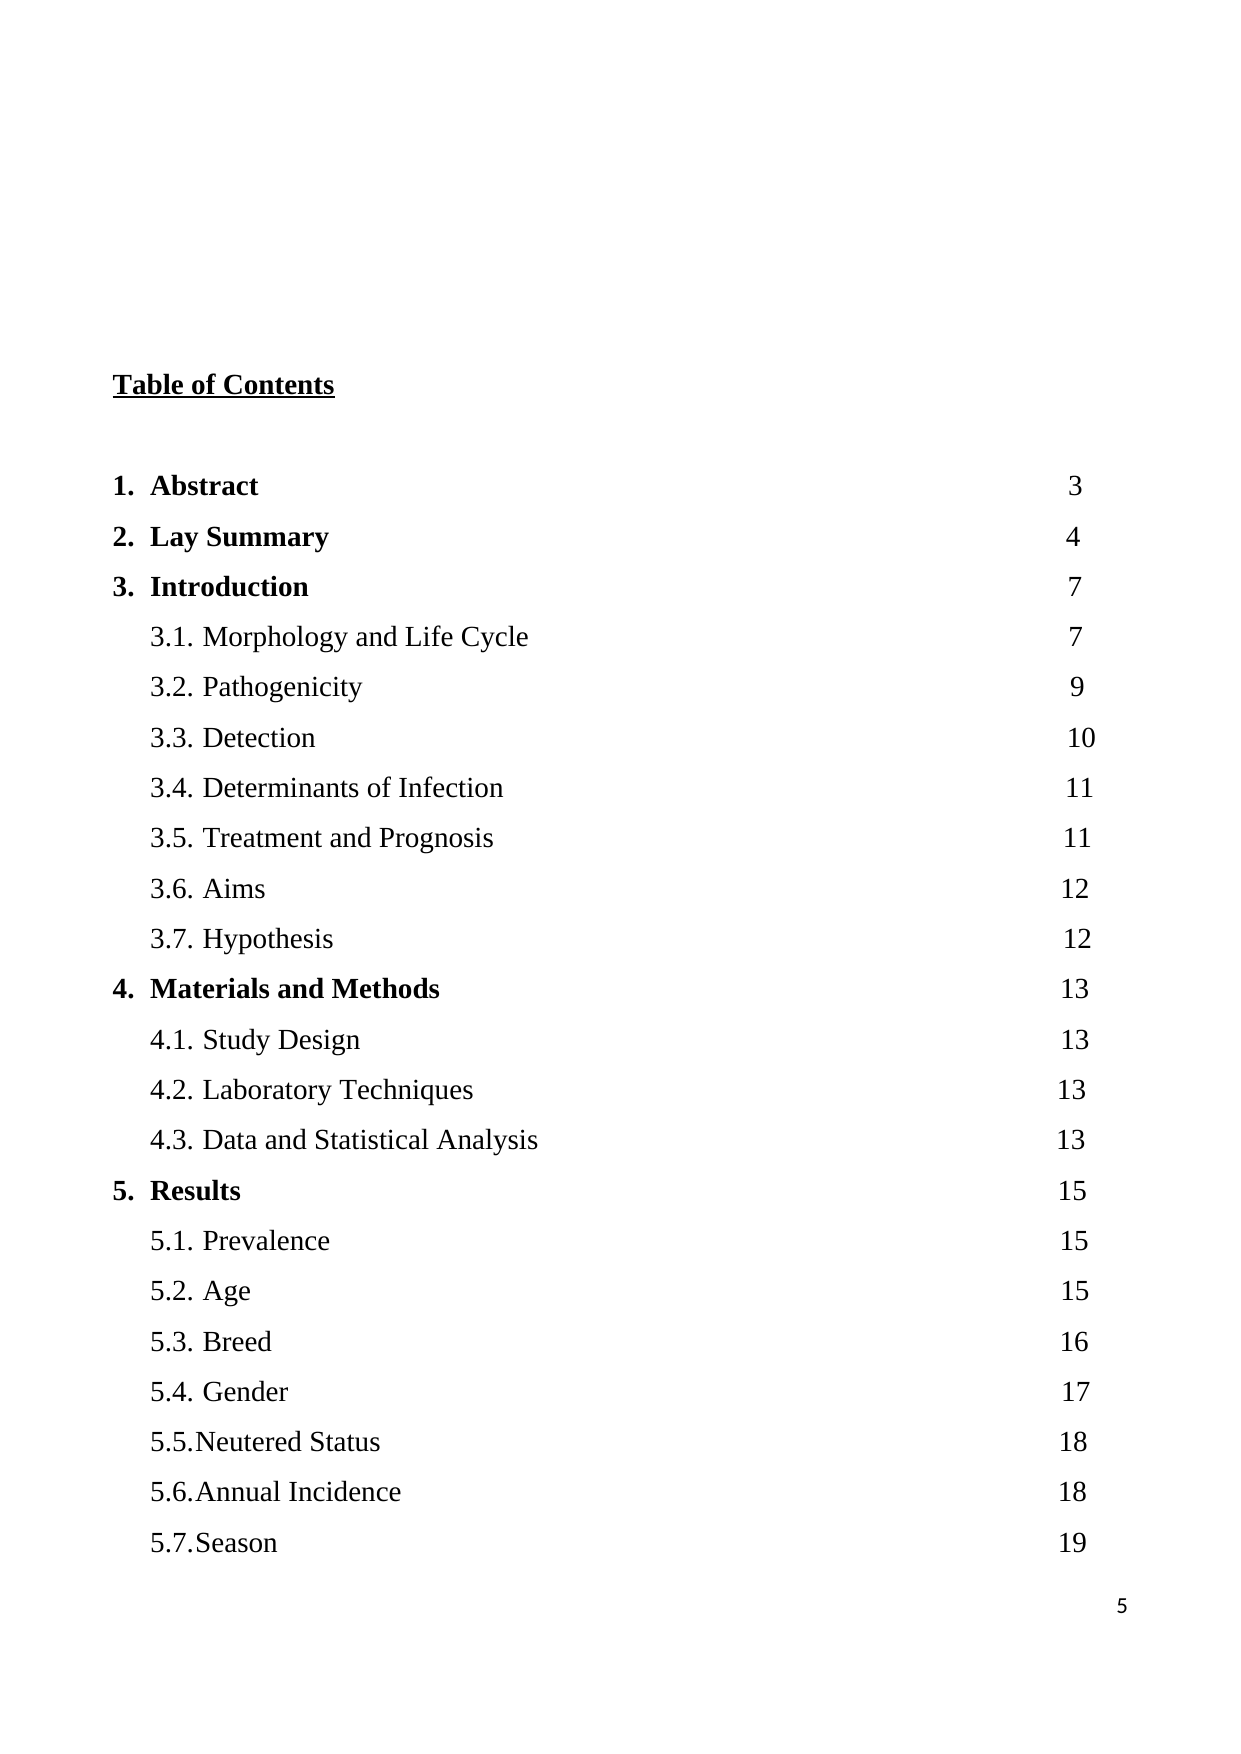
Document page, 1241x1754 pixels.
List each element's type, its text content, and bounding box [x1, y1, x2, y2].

text Table of Contents [112, 367, 1128, 401]
list Prevalence 15 [150, 1223, 1128, 1257]
list Lay Summary 4 [112, 519, 1128, 552]
list Laboratory Techniques 13 [150, 1072, 1128, 1106]
list Abstract 3 [112, 468, 1128, 502]
list Treatment and Prognosis 11 [150, 821, 1128, 854]
list Determinants of Infection 11 [150, 770, 1128, 804]
list Neutered Status 18 [150, 1424, 1128, 1458]
list Introduction 7 [112, 569, 1128, 602]
list Materials and Methods 13 [112, 971, 1128, 1005]
list Annual Incidence 18 [150, 1474, 1128, 1508]
list Pathogenicity 9 [150, 669, 1128, 703]
list Hypothesis 12 [150, 921, 1128, 955]
list Gender 17 [150, 1374, 1128, 1407]
list Results 15 [112, 1173, 1128, 1206]
list Season 19 [150, 1525, 1128, 1558]
list Breed 16 [150, 1324, 1128, 1357]
list Aims 12 [150, 871, 1128, 904]
list Study Design 13 [150, 1022, 1128, 1055]
list Data and Statistical Analysis 13 [150, 1122, 1128, 1156]
list Morphology and Life Cycle 7 [150, 619, 1128, 653]
list Age 15 [150, 1273, 1128, 1307]
list Detection 10 [150, 720, 1128, 753]
